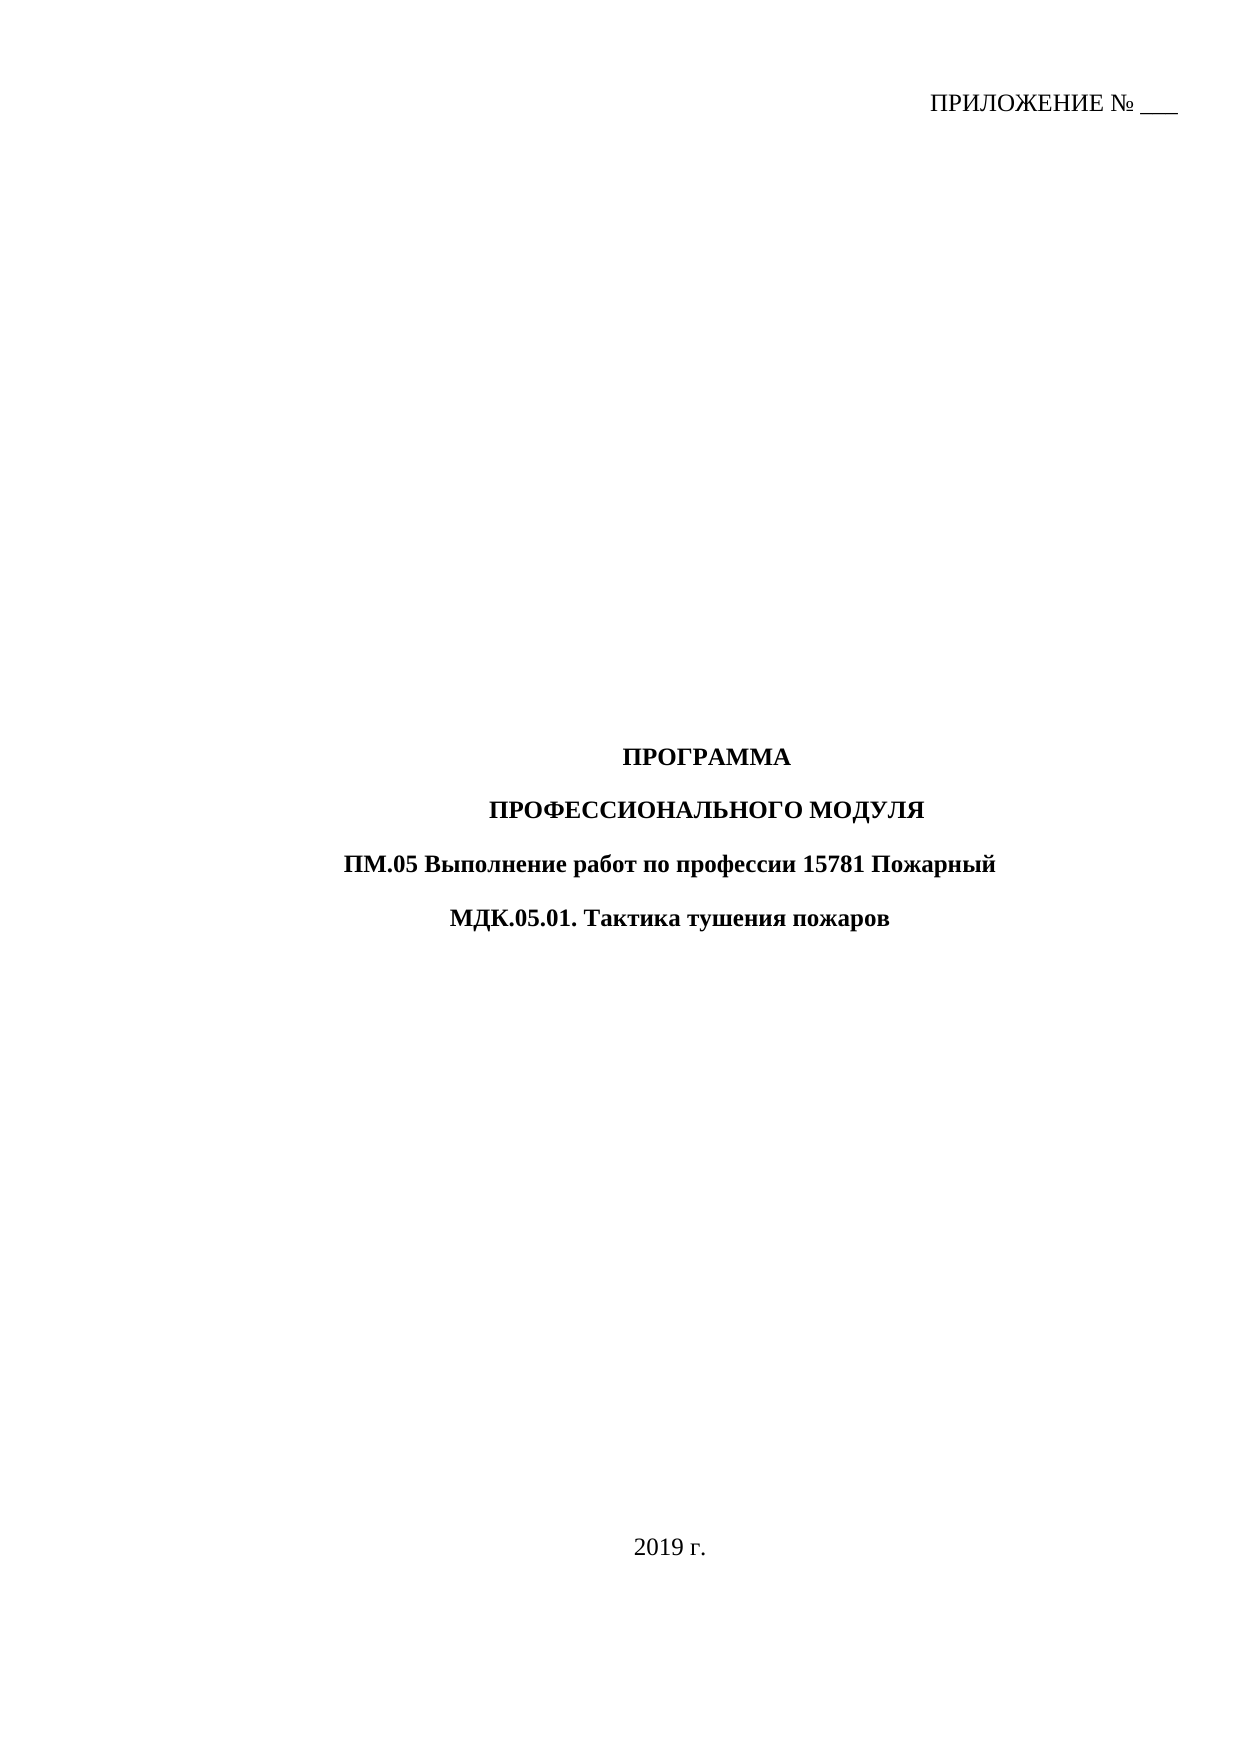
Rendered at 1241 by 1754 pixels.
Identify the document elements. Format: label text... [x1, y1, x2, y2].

text ПРОФЕССИОНАЛЬНОГО МОДУЛЯ [162, 796, 1178, 824]
text 2019 г. [162, 1532, 1178, 1561]
text ПРИЛОЖЕНИЕ № ___ [162, 88, 1178, 117]
text ПРОГРАММА [162, 742, 1178, 771]
text ПМ.05 Выполнение работ по профессии 15781 Пожарный [162, 849, 1178, 878]
text МДК.05.01. Тактика тушения пожаров [162, 903, 1178, 932]
